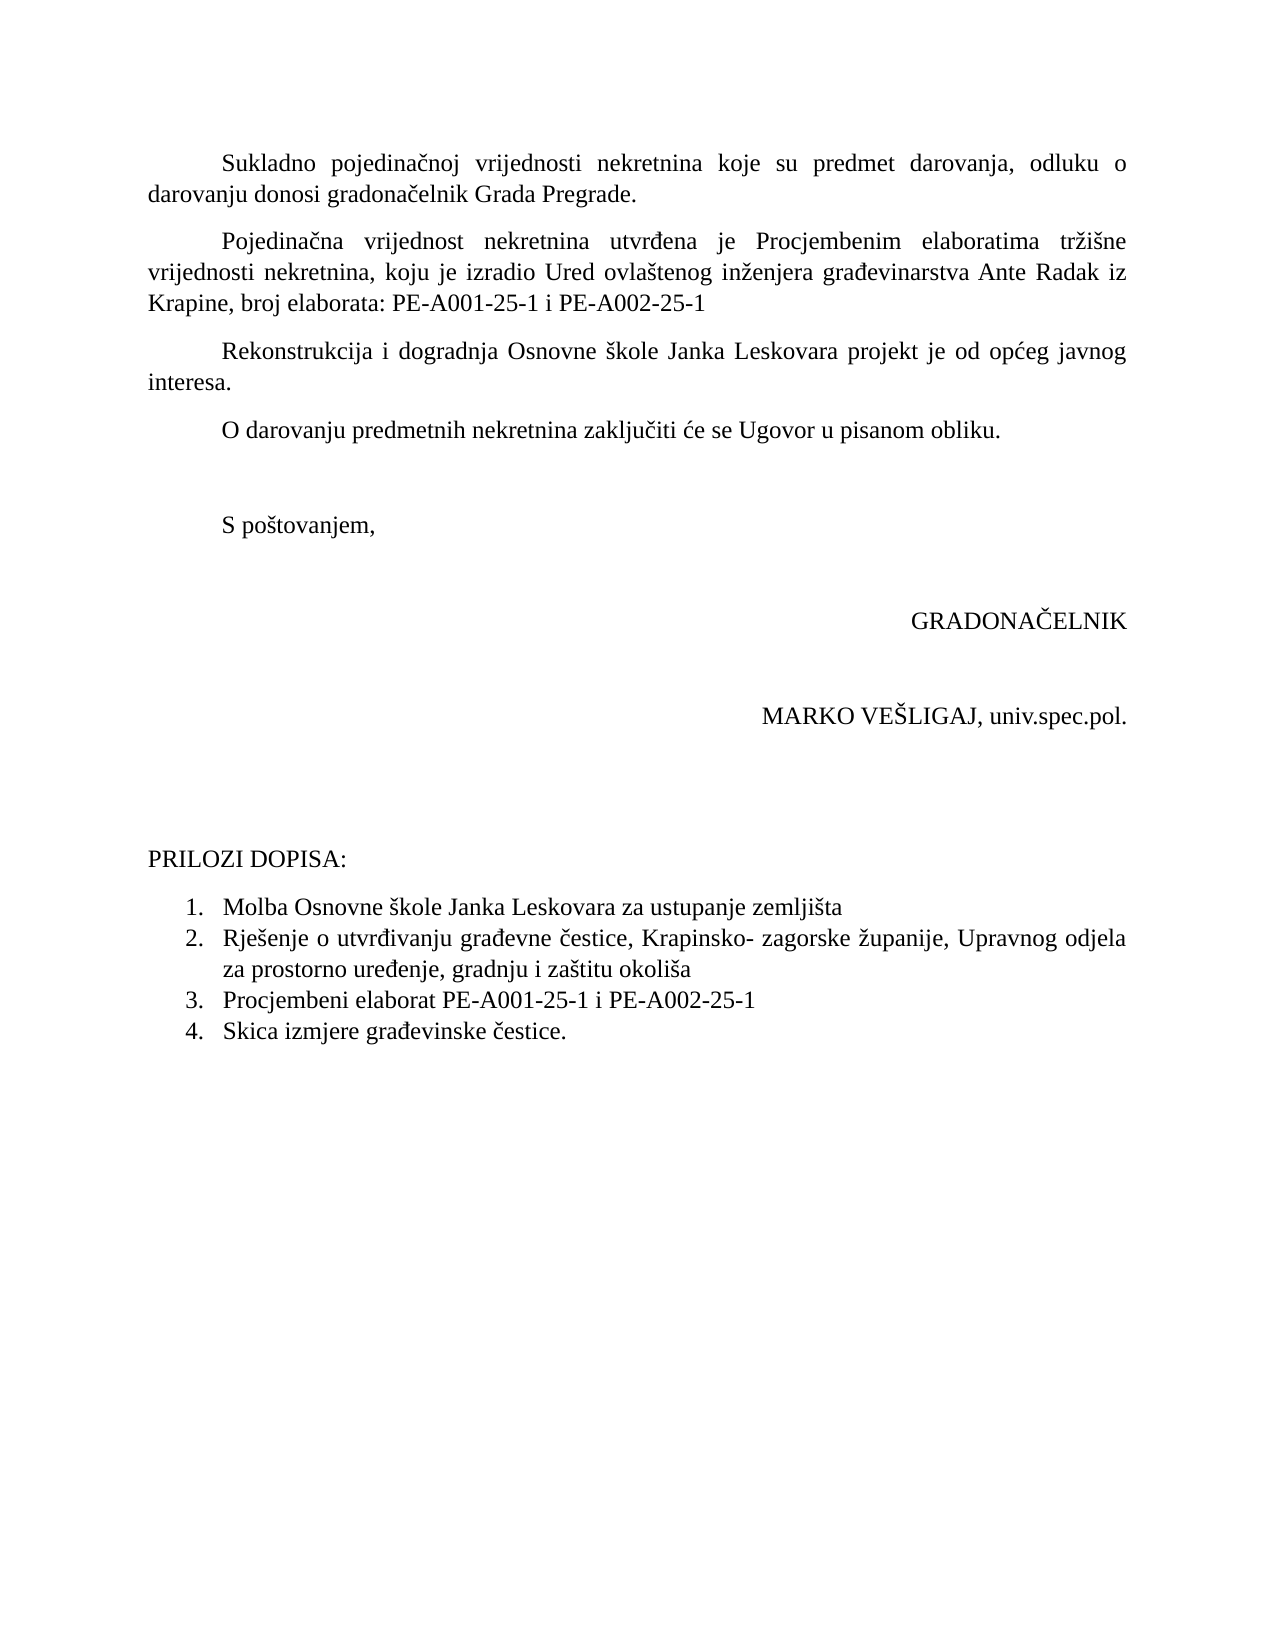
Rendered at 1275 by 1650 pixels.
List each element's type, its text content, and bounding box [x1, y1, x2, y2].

list Skica izmjere građevinske čestice. [185, 1016, 1127, 1045]
text O darovanju predmetnih nekretnina zaključiti će se Ugovor u pisanom obliku. [148, 415, 1127, 444]
text MARKO VEŠLIGAJ, univ.spec.pol. [148, 701, 1127, 730]
text S poštovanjem, [148, 510, 1127, 539]
text GRADONAČELNIK [148, 606, 1127, 634]
list Molba Osnovne škole Janka Leskovara za ustupanje zemljišta [185, 892, 1127, 921]
text Pojedinačna vrijednost nekretnina utvrđena je Procjembenim elaboratima tržišne vrijednosti nekretnina, koju je izradio Ured ovlaštenog inženjera građevinarstva Ante Radak iz Krapine, broj elaborata: PE-A001-25-1 i PE-A002-25-1 [148, 226, 1127, 317]
text PRILOZI DOPISA: [148, 844, 1127, 873]
list Rješenje o utvrđivanju građevne čestice, Krapinsko- zagorske županije, Upravnog odjela za prostorno uređenje, gradnju i zaštitu okoliša [185, 923, 1127, 983]
text Sukladno pojedinačnoj vrijednosti nekretnina koje su predmet darovanja, odluku o darovanju donosi gradonačelnik Grada Pregrade. [148, 148, 1127, 207]
text Rekonstrukcija i dogradnja Osnovne škole Janka Leskovara projekt je od općeg javnog interesa. [148, 336, 1127, 396]
list Procjembeni elaborat PE-A001-25-1 i PE-A002-25-1 [185, 985, 1127, 1014]
